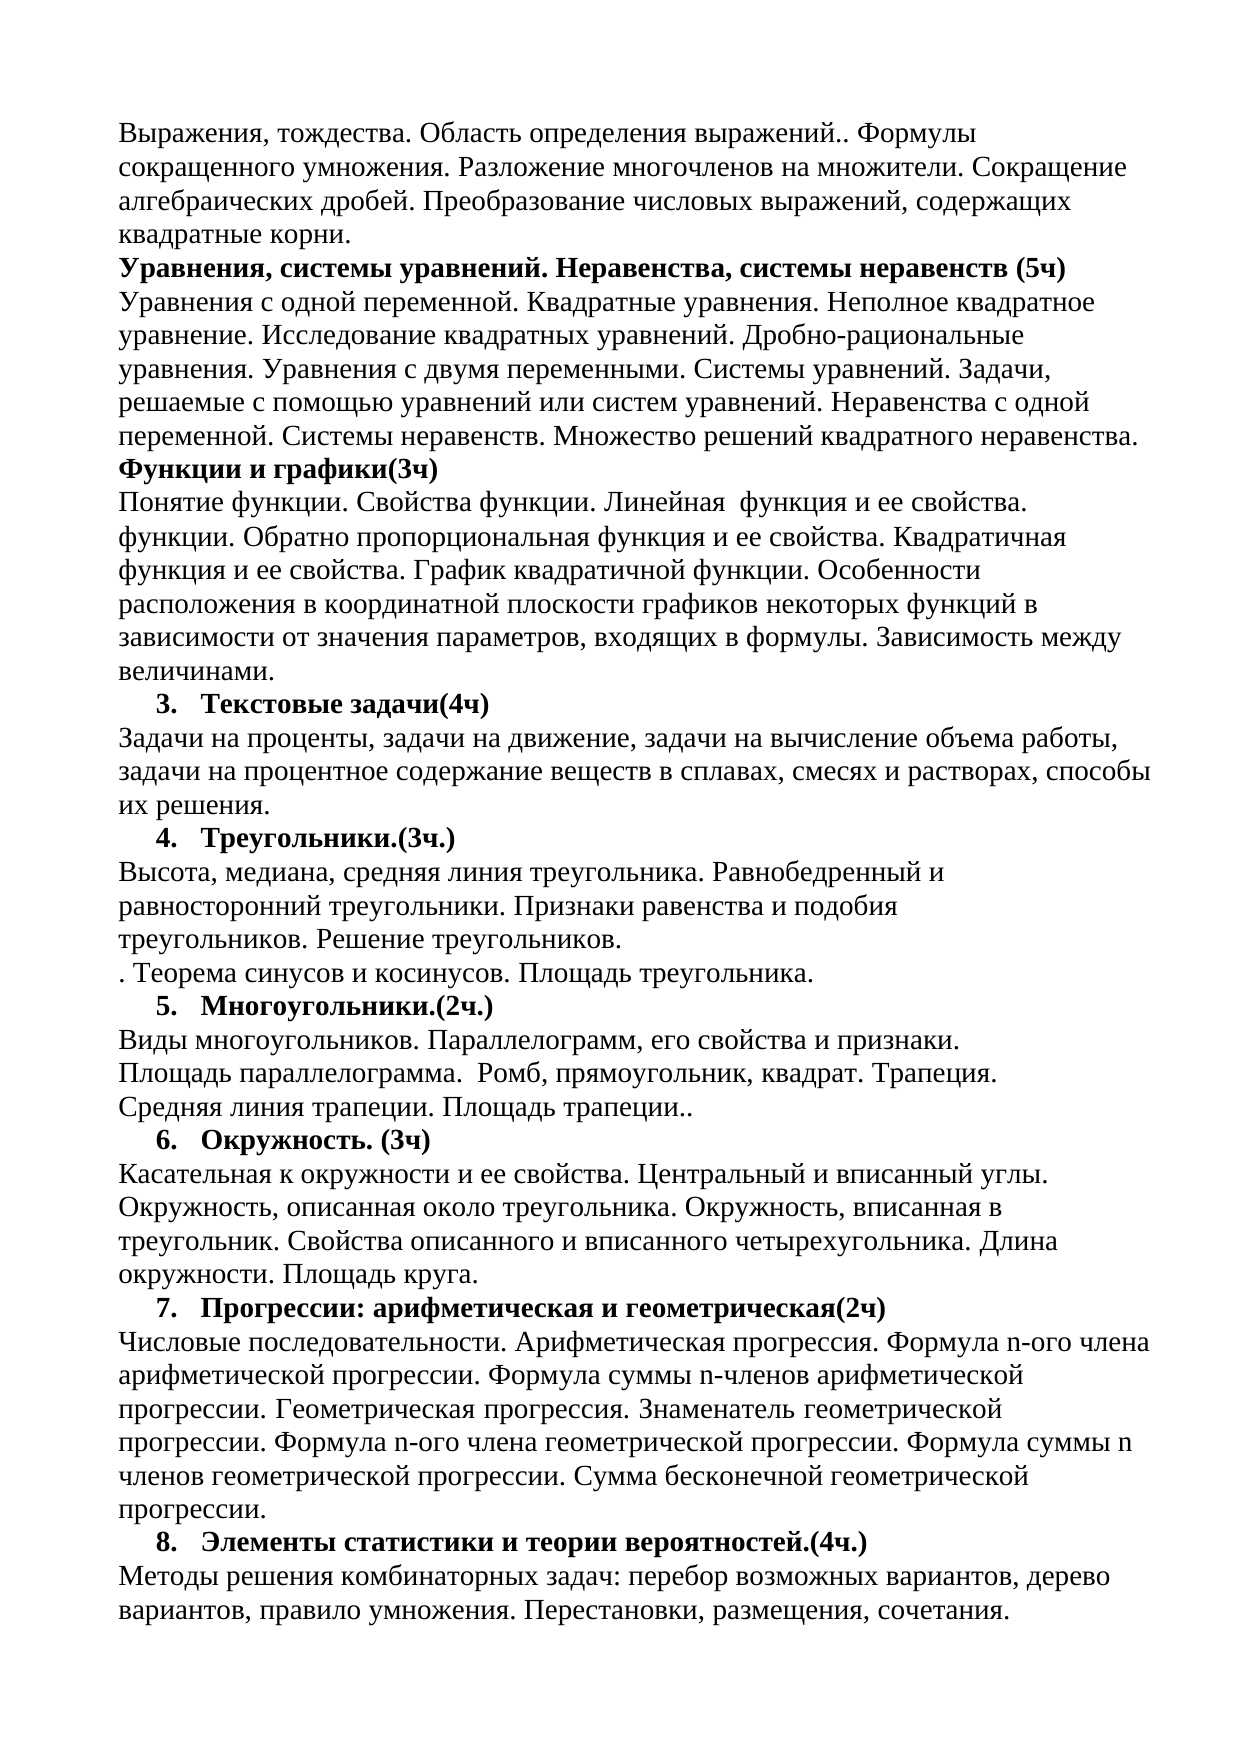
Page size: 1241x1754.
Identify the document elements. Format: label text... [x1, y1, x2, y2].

text зависимости от значения параметров, входящих в формулы. Зависимость между величинами. [118, 619, 1124, 686]
text Уравнения, системы уравнений. Неравенства, системы неравенств (5ч) Уравнения с одной переменной. Квадратные уравнения. Неполное квадратное уравнение. Исследование квадратных уравнений. Дробно-рациональные [118, 250, 1097, 351]
text уравнения. Уравнения с двумя переменными. Системы уравнений. Задачи, решаемые с помощью уравнений или систем уравнений. Неравенства с одной переменной. Системы неравенств. Множество решений квадратного неравенства. Функции и графики(3ч) [118, 351, 1141, 485]
text Высота, медиана, средняя линия треугольника. Равнобедренный и равносторонний треугольники. Признаки равенства и подобия треугольников. Решение треугольников. [118, 854, 947, 955]
text сокращенного умножения. Разложение многочленов на множители. Сокращение алгебраических дробей. Преобразование числовых выражений, содержащих [118, 149, 1194, 216]
text Выражения, тождества. Область определения выражений.. Формулы [118, 116, 1194, 149]
subtitle Многоугольники.(2ч.) [156, 988, 1194, 1022]
text Касательная к окружности и ее свойства. Центральный и вписанный углы. Окружность, описанная около треугольника. Окружность, вписанная в треугольник. Свойства описанного и вписанного четырехугольника. Длина окружности. Площадь круга. [118, 1156, 1141, 1290]
subtitle Треугольники.(3ч.) [156, 821, 1194, 854]
subtitle Прогрессии: арифметическая и геометрическая(2ч) [156, 1290, 1194, 1324]
subtitle Окружность. (3ч) [156, 1123, 1194, 1156]
text Виды многоугольников. Параллелограмм, его свойства и признаки. Площадь параллелограмма. Ромб, прямоугольник, квадрат. Трапеция. Средняя линия трапеции. Площадь трапеции.. [118, 1022, 1014, 1122]
text Понятие функции. Свойства функции. Линейная функция и ее свойства. [118, 485, 1194, 519]
text функции. Обратно пропорциональная функция и ее свойства. Квадратичная функция и ее свойства. График квадратичной функции. Особенности расположения в координатной плоскости графиков некоторых функций в [118, 519, 1141, 619]
text . Теорема синусов и косинусов. Площадь треугольника. [118, 955, 1194, 988]
text Числовые последовательности. Арифметическая прогрессия. Формула n-ого члена арифметической прогрессии. Формула суммы n-членов арифметической прогрессии. Геометрическая прогрессия. Знаменатель геометрической прогрессии. Формула n-ого члена геометрической прогрессии. Формула суммы n членов геометрической прогрессии. Сумма бесконечной геометрической прогрессии. [118, 1324, 1151, 1525]
text квадратные корни. [118, 216, 1194, 250]
subtitle Элементы статистики и теории вероятностей.(4ч.) [156, 1525, 1194, 1558]
text Задачи на проценты, задачи на движение, задачи на вычисление объема работы, задачи на процентное содержание веществ в сплавах, смесях и растворах, способы их решения. [118, 720, 1153, 821]
text Методы решения комбинаторных задач: перебор возможных вариантов, дерево вариантов, правило умножения. Перестановки, размещения, сочетания. [118, 1558, 1112, 1626]
subtitle Текстовые задачи(4ч) [156, 686, 1194, 720]
